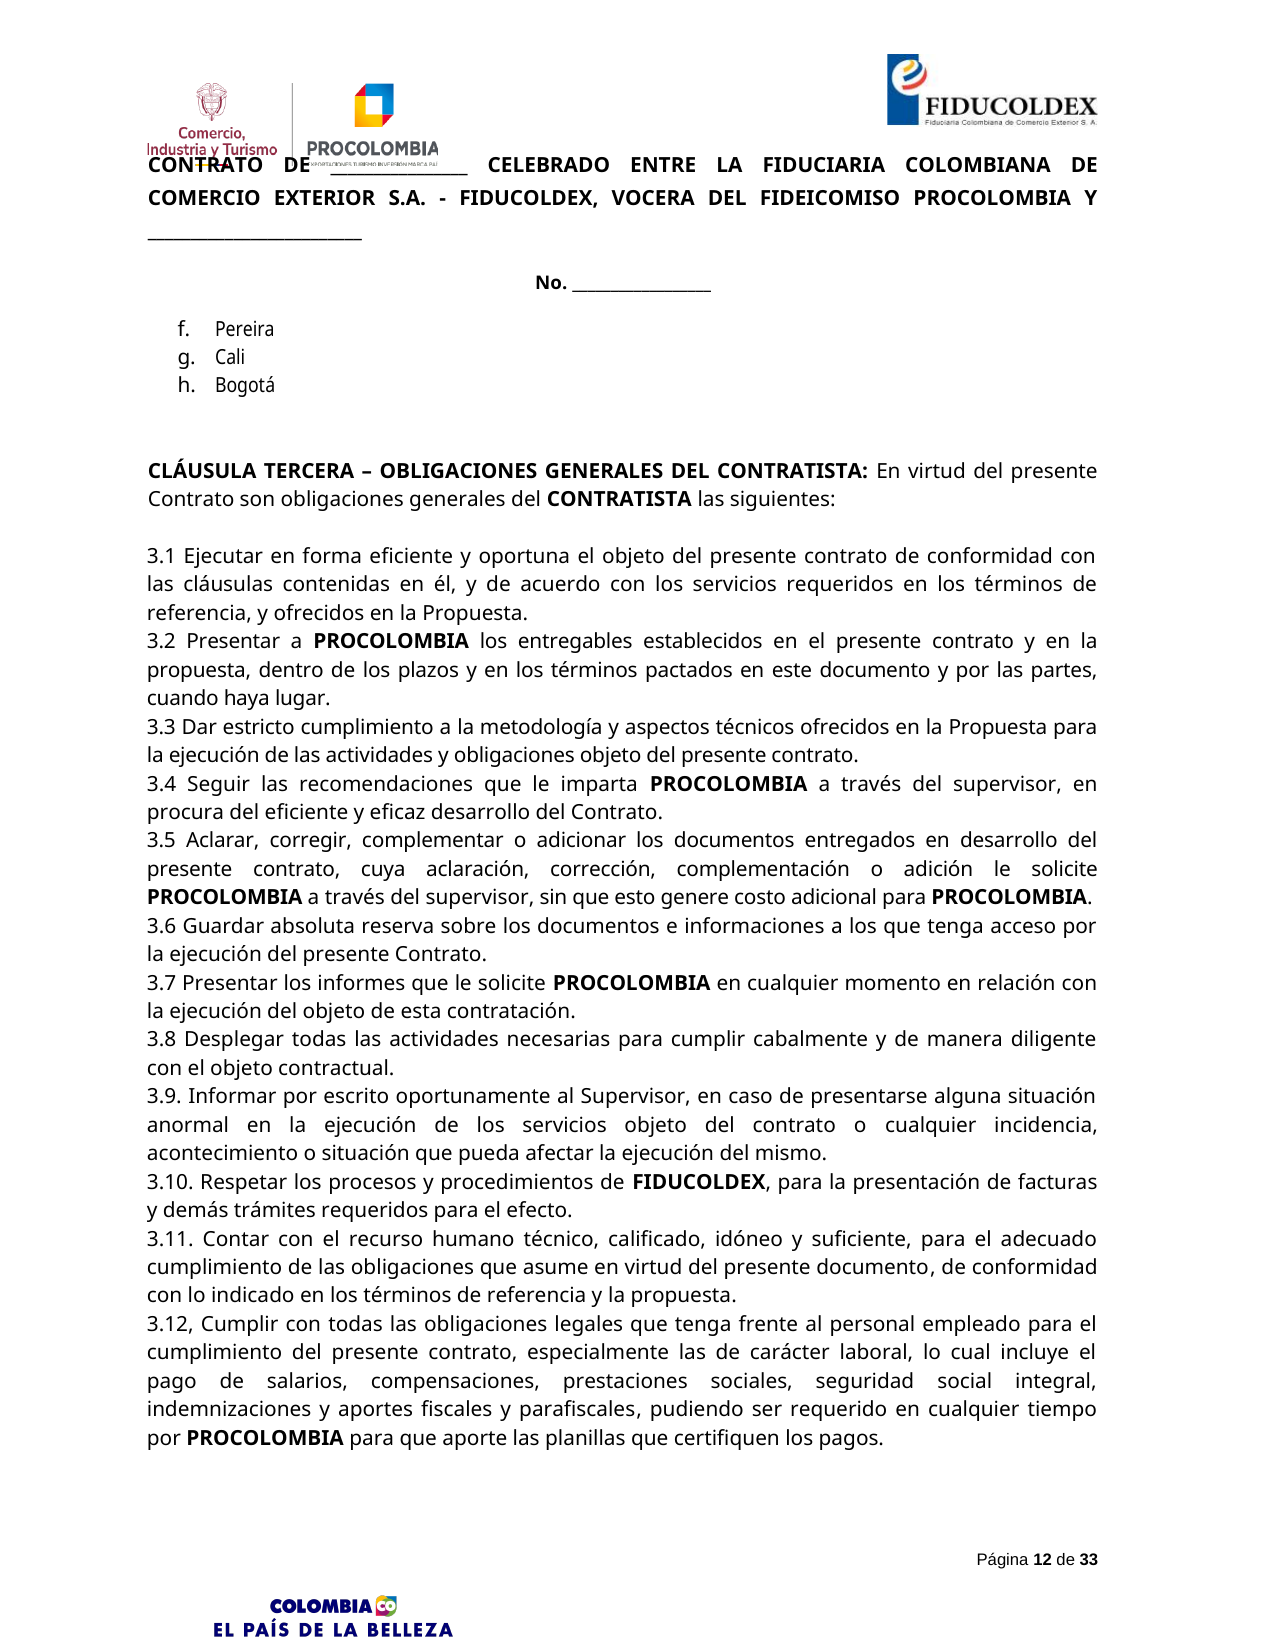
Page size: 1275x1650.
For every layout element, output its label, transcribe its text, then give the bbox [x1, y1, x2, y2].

text 3.1 Ejecutar en forma eficiente y oportuna el objeto del presente contrato de conformidad con las cláusulas contenidas en él, y de acuerdo con los servicios requeridos en los términos de referencia, y ofrecidos en la Propuesta. [147, 541, 1098, 626]
list Cali [177, 342, 1122, 371]
list Pereira [177, 314, 1122, 342]
picture [213, 1590, 454, 1642]
text 3.12, Cumplir con todas las obligaciones legales que tenga frente al personal empleado para el cumplimiento del presente contrato, especialmente las de carácter laboral, lo cual incluye el pago de salarios, compensaciones, prestaciones sociales, seguridad social integral, indemnizaciones y aportes fiscales y parafiscales, pudiendo ser requerido en cualquier tiempo por PROCOLOMBIA para que aporte las planillas que certifiquen los pagos. [147, 1309, 1098, 1451]
text 3.9. Informar por escrito oportunamente al Supervisor, en caso de presentarse alguna situación anormal en la ejecución de los servicios objeto del contrato o cualquier incidencia, acontecimiento o situación que pueda afectar la ejecución del mismo. [147, 1081, 1098, 1167]
text 3.3 Dar estricto cumplimiento a la metodología y aspectos técnicos ofrecidos en la Propuesta para la ejecución de las actividades y obligaciones objeto del presente contrato. [147, 712, 1098, 769]
text 3.6 Guardar absoluta reserva sobre los documentos e informaciones a los que tenga acceso por la ejecución del presente Contrato. [147, 911, 1098, 968]
text CLÁUSULA TERCERA – OBLIGACIONES GENERALES DEL CONTRATISTA: En virtud del presente Contrato son obligaciones generales del CONTRATISTA las siguientes: [148, 456, 1098, 513]
text 3.11. Contar con el recurso humano técnico, calificado, idóneo y suficiente, para el adecuado cumplimiento de las obligaciones que asume en virtud del presente documento, de conformidad con lo indicado en los términos de referencia y la propuesta. [147, 1224, 1098, 1309]
text 3.2 Presentar a PROCOLOMBIA los entregables establecidos en el presente contrato y en la propuesta, dentro de los plazos y en los términos pactados en este documento y por las partes, cuando haya lugar. [147, 626, 1098, 712]
text 3.10. Respetar los procesos y procedimientos de FIDUCOLDEX, para la presentación de facturas y demás trámites requeridos para el efecto. [147, 1167, 1098, 1224]
picture [887, 54, 1098, 127]
list Bogotá [177, 371, 1122, 399]
text 3.8 Desplegar todas las actividades necesarias para cumplir cabalmente y de manera diligente con el objeto contractual. [147, 1024, 1098, 1081]
text 3.4 Seguir las recomendaciones que le imparta PROCOLOMBIA a través del supervisor, en procura del eficiente y eficaz desarrollo del Contrato. [147, 769, 1098, 826]
text 3.5 Aclarar, corregir, complementar o adicionar los documentos entregados en desarrollo del presente contrato, cuya aclaración, corrección, complementación o adición le solicite PROCOLOMBIA a través del supervisor, sin que esto genere costo adicional para PROCOLOMBIA. [147, 826, 1098, 911]
text 3.7 Presentar los informes que le solicite PROCOLOMBIA en cualquier momento en relación con la ejecución del objeto de esta contratación. [147, 968, 1098, 1024]
